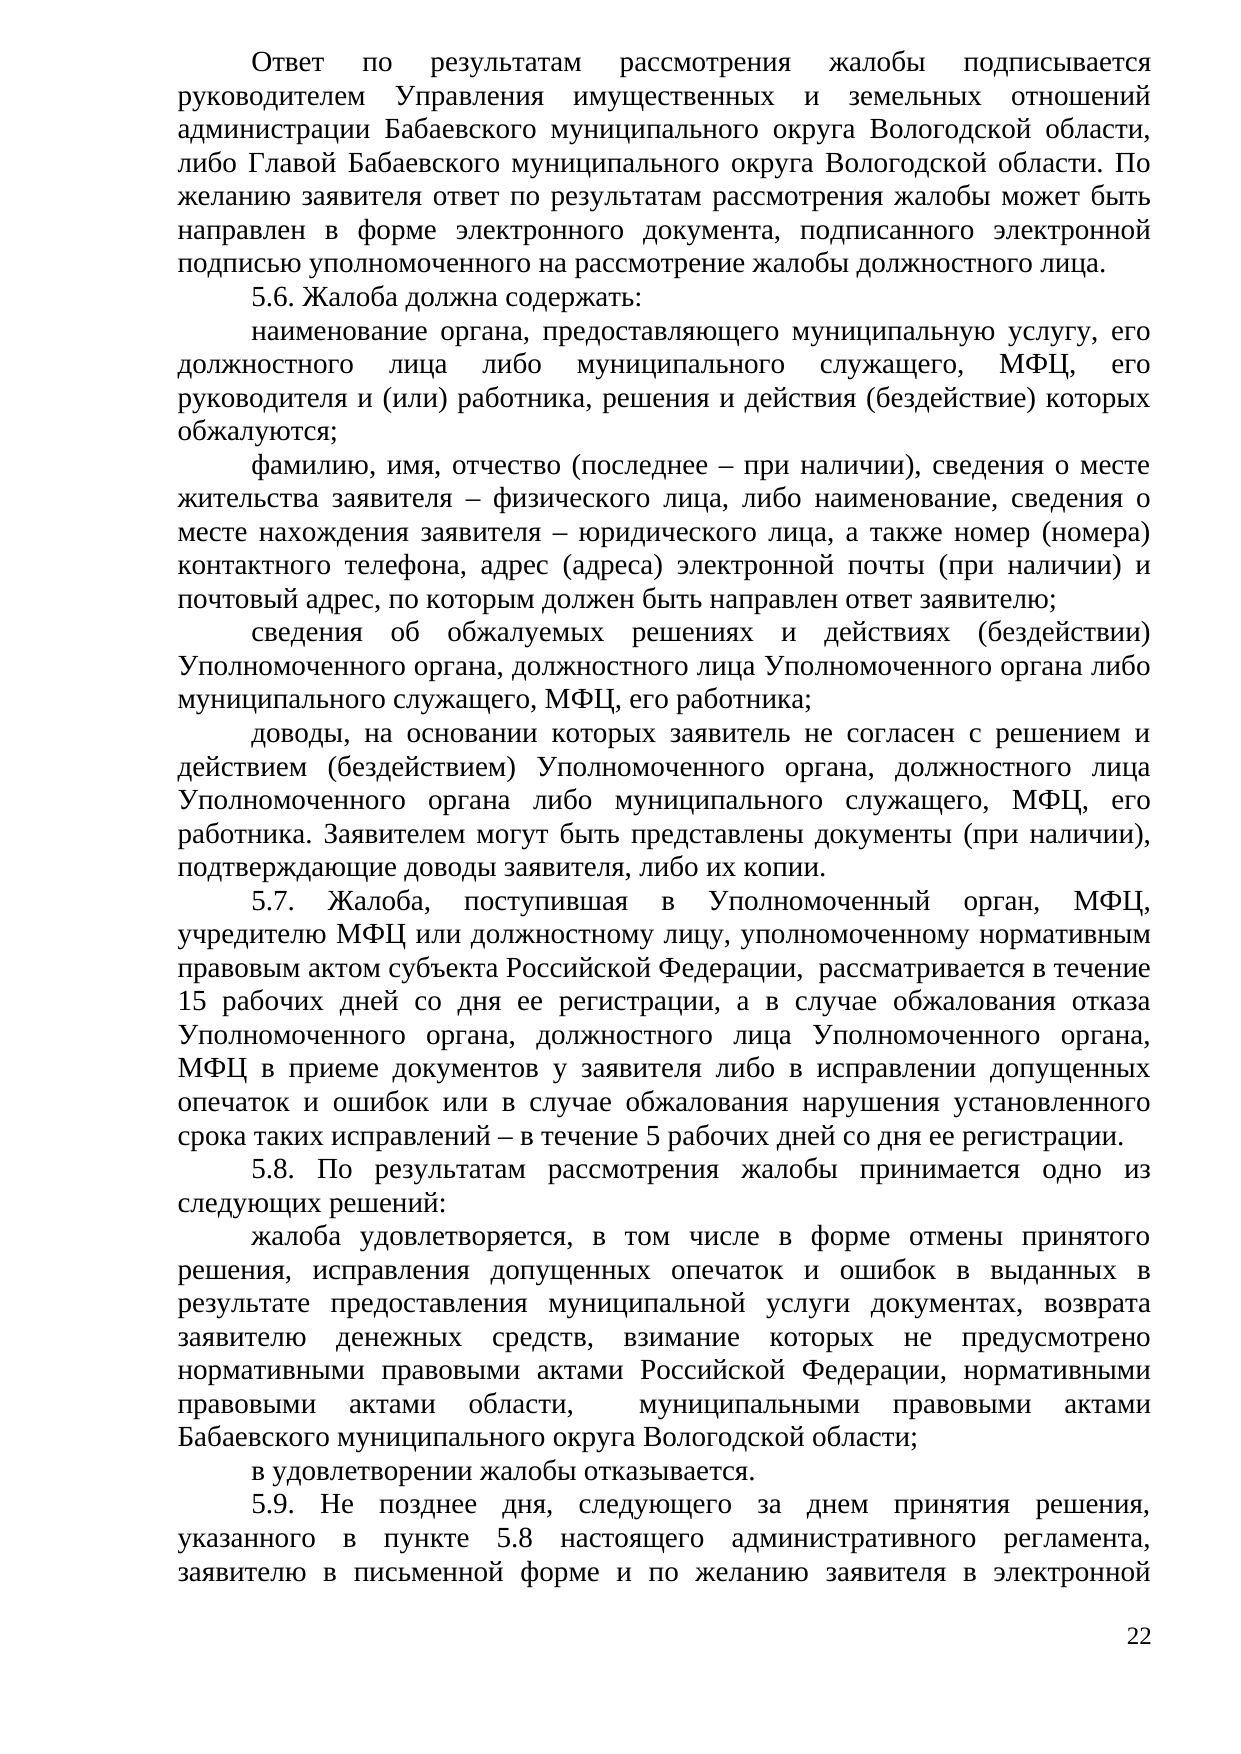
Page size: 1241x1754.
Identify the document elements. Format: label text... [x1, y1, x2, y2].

text жалоба удовлетворяется, в том числе в форме отмены принятого решения, исправления допущенных опечаток и ошибок в выданных в результате предоставления муниципальной услуги документах, возврата заявителю денежных средств, взимание которых не предусмотрено нормативными правовыми актами Российской Федерации, нормативными правовыми актами области, муниципальными правовыми актами Бабаевского муниципального округа Вологодской области; [177, 1218, 1152, 1453]
text доводы, на основании которых заявитель не согласен с решением и действием (бездействием) Уполномоченного органа, должностного лица Уполномоченного органа либо муниципального служащего, МФЦ, его работника. Заявителем могут быть представлены документы (при наличии), подтверждающие доводы заявителя, либо их копии. [177, 715, 1152, 883]
text 5.6. Жалоба должна содержать: [177, 279, 1152, 313]
text наименование органа, предоставляющего муниципальную услугу, его должностного лица либо муниципального служащего, МФЦ, его руководителя и (или) работника, решения и действия (бездействие) которых обжалуются; [177, 313, 1152, 447]
text Ответ по результатам рассмотрения жалобы подписывается руководителем Управления имущественных и земельных отношений администрации Бабаевского муниципального округа Вологодской области, либо Главой Бабаевского муниципального округа Вологодской области. По желанию заявителя ответ по результатам рассмотрения жалобы может быть направлен в форме электронного документа, подписанного электронной подписью уполномоченного на рассмотрение жалобы должностного лица. [177, 44, 1152, 279]
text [177, 1487, 1152, 1587]
text 5.7. Жалоба, поступившая в Уполномоченный орган, МФЦ, учредителю МФЦ или должностному лицу, уполномоченному нормативным правовым актом субъекта Российской Федерации, рассматривается в течение 15 рабочих дней со дня ее регистрации, а в случае обжалования отказа Уполномоченного органа, должностного лица Уполномоченного органа, МФЦ в приеме документов у заявителя либо в исправлении допущенных опечаток и ошибок или в случае обжалования нарушения установленного срока таких исправлений – в течение 5 рабочих дней со дня ее регистрации. [177, 883, 1152, 1151]
text сведения об обжалуемых решениях и действиях (бездействии) Уполномоченного органа, должностного лица Уполномоченного органа либо муниципального служащего, МФЦ, его работника; [177, 614, 1152, 715]
text фамилию, имя, отчество (последнее – при наличии), сведения о месте жительства заявителя – физического лица, либо наименование, сведения о месте нахождения заявителя – юридического лица, а также номер (номера) контактного телефона, адрес (адреса) электронной почты (при наличии) и почтовый адрес, по которым должен быть направлен ответ заявителю; [177, 447, 1152, 614]
text 5.8. По результатам рассмотрения жалобы принимается одно из следующих решений: [177, 1151, 1152, 1218]
text в удовлетворении жалобы отказывается. [177, 1453, 1152, 1487]
